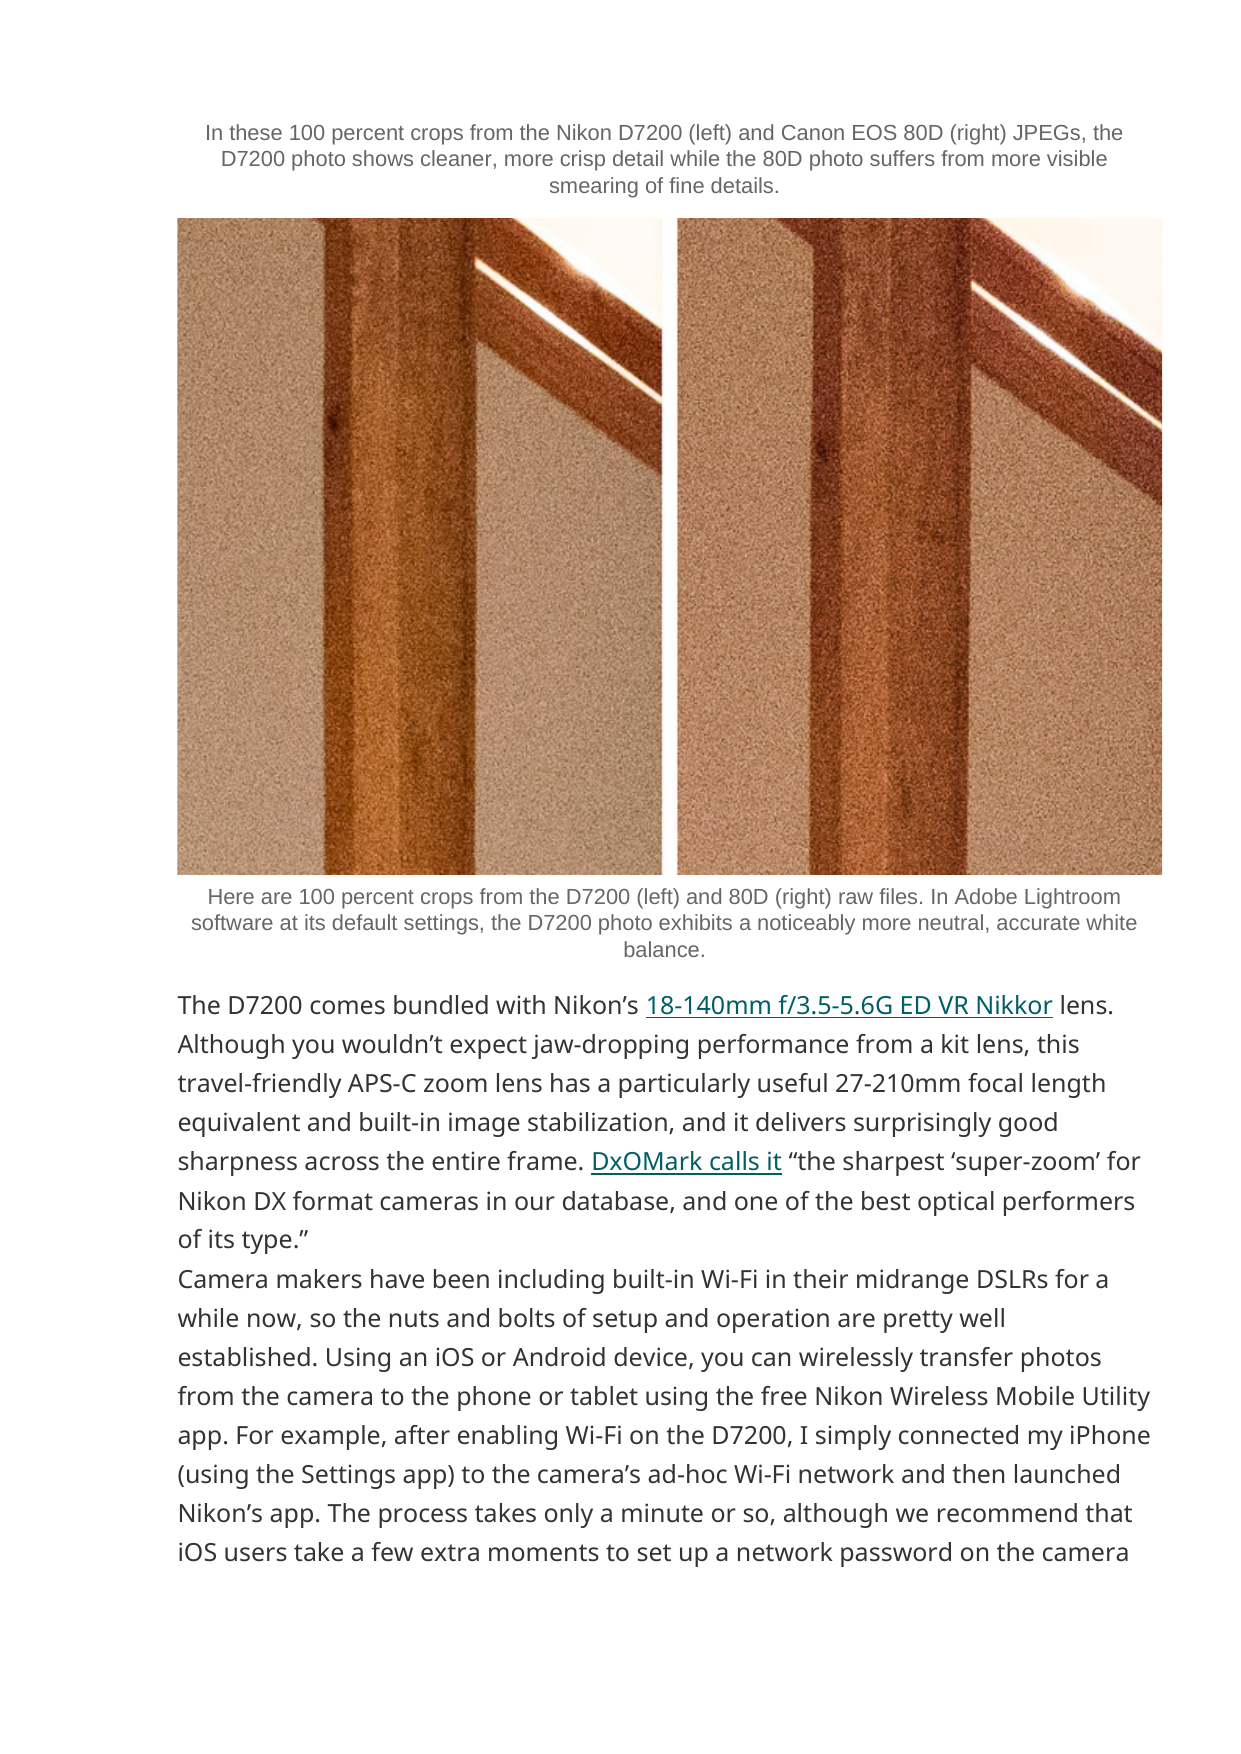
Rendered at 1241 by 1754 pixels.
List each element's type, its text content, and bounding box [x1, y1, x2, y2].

text The D7200 comes bundled with Nikon’s 18-140mm f/3.5-5.6G ED VR Nikkor lens. Although you wouldn’t expect jaw-dropping performance from a kit lens, this travel-friendly APS-C zoom lens has a particularly useful 27-210mm focal length equivalent and built-in image stabilization, and it delivers surprisingly good sharpness across the entire frame. DxOMark calls it “the sharpest ‘super-zoom’ for Nikon DX format cameras in our database, and one of the best optical performers of its type.” [177, 983, 1152, 1256]
picture [177, 218, 1163, 875]
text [177, 1256, 1152, 1569]
text In these 100 percent crops from the Nikon D7200 (left) and Canon EOS 80D (right) JPEGs, the D7200 photo shows cleaner, more crisp detail while the 80D photo suffers from more visible smearing of fine details. [177, 118, 1152, 198]
text Here are 100 percent crops from the D7200 (left) and 80D (right) raw files. In Adobe Lightroom software at its default settings, the D7200 photo exhibits a noticeably more neutral, accurate white balance. [177, 882, 1152, 962]
